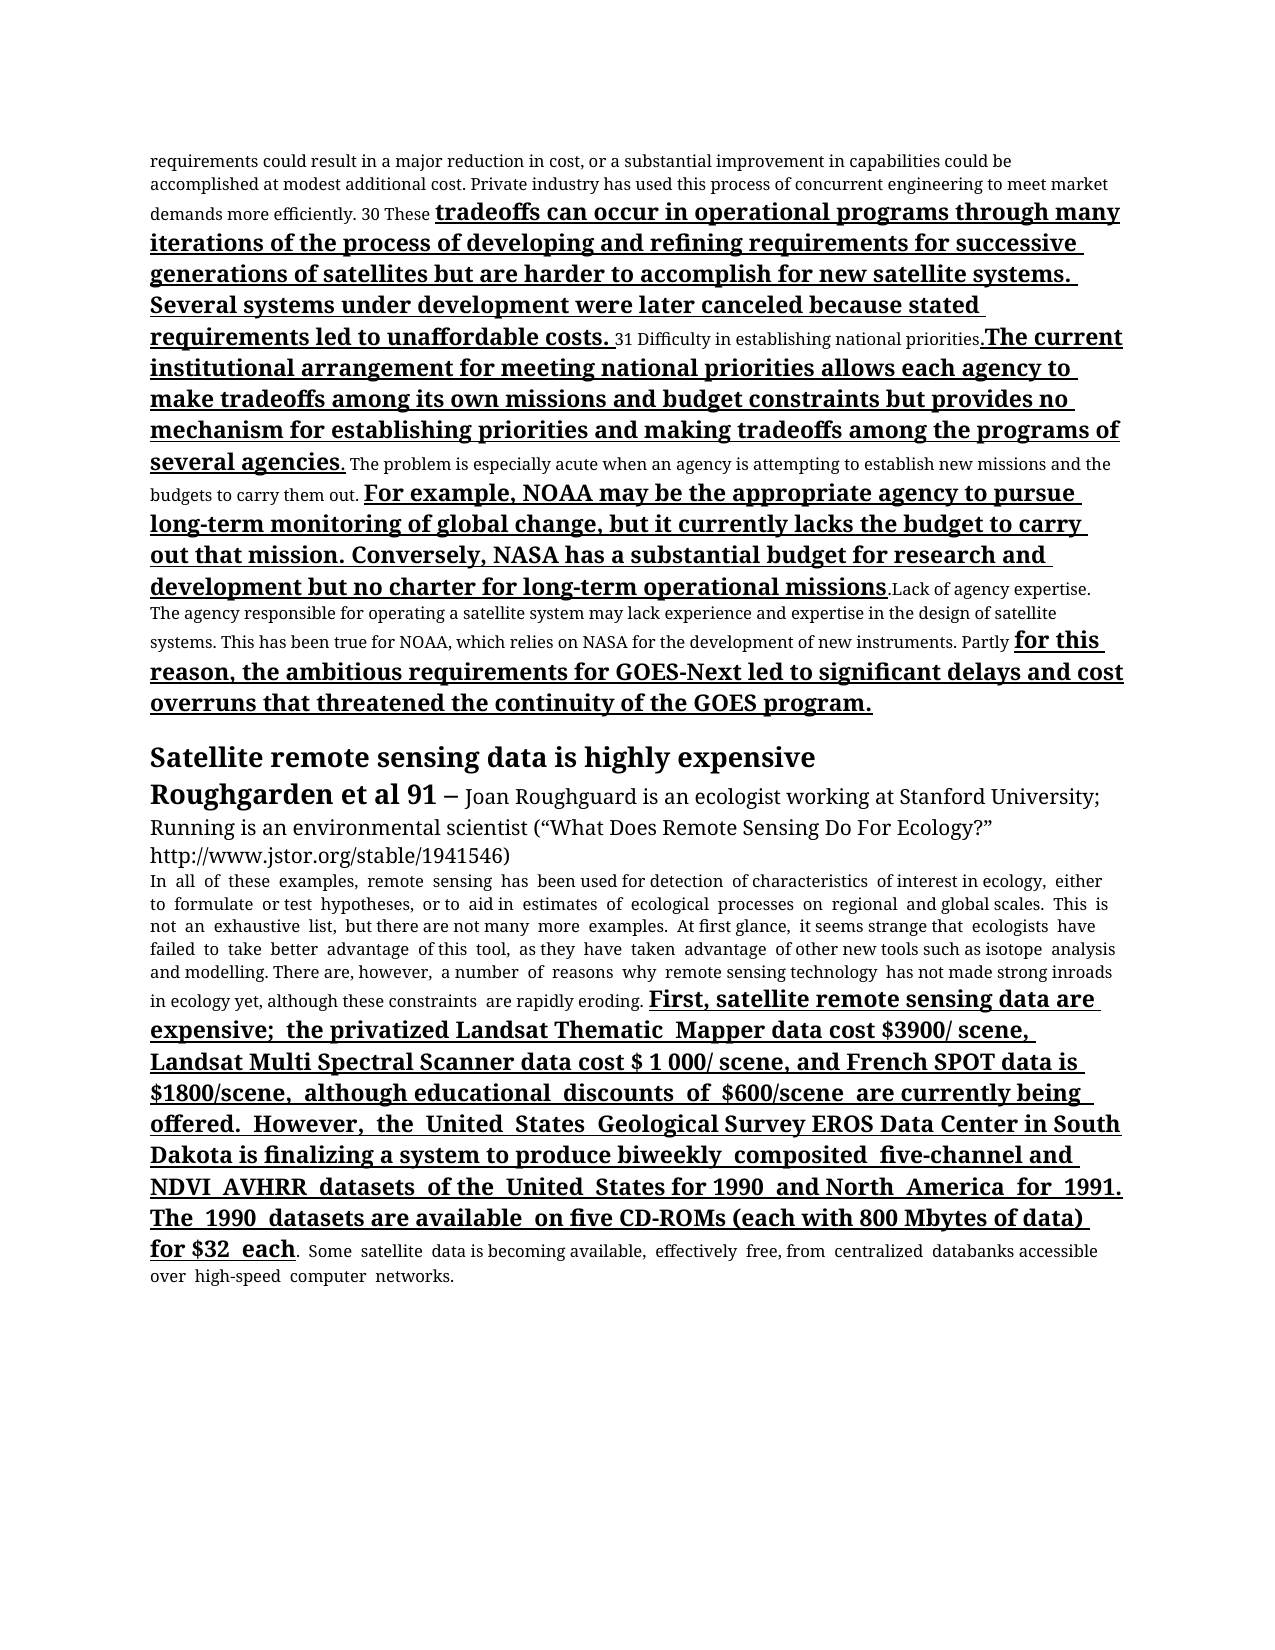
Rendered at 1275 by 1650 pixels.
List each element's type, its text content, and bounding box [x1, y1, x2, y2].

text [150, 150, 1125, 718]
text In all of these examples, remote sensing has been used for detection of characteristics of interest in ecology, either to formulate or test hypotheses, or to aid in estimates of ecological processes on regional and global scales. This is not an exhaustive list, but there are not many more examples. At first glance, it seems strange that ecologists have failed to take better advantage of this tool, as they have taken advantage of other new tools such as isotope analysis and modelling. There are, however, a number of reasons why remote sensing technology has not made strong inroads in ecology yet, although these constraints are rapidly eroding. First, satellite remote sensing data are expensive; the privatized Landsat Thematic Mapper data cost $3900/ scene, Landsat Multi Spectral Scanner data cost $ 1 000/ scene, and French SPOT data is $1800/scene, although educational discounts of $600/scene are currently being offered. However, the United States Geological Survey EROS Data Center in South Dakota is finalizing a system to produce biweekly composited five-channel and NDVI AVHRR datasets of the United States for 1990 and North America for 1991. The 1990 datasets are available on five CD-ROMs (each with 800 Mbytes of data) for $32 each. Some satellite data is becoming available, effectively free, from centralized databanks accessible over high-speed computer networks. [150, 869, 1125, 1287]
subtitle Satellite remote sensing data is highly expensive [150, 739, 1125, 776]
text Roughgarden et al 91 – Joan Roughguard is an ecologist working at Stanford University; Running is an environmental scientist (“What Does Remote Sensing Do For Ecology?” http://www.jstor.org/stable/1941546) [150, 776, 1125, 869]
